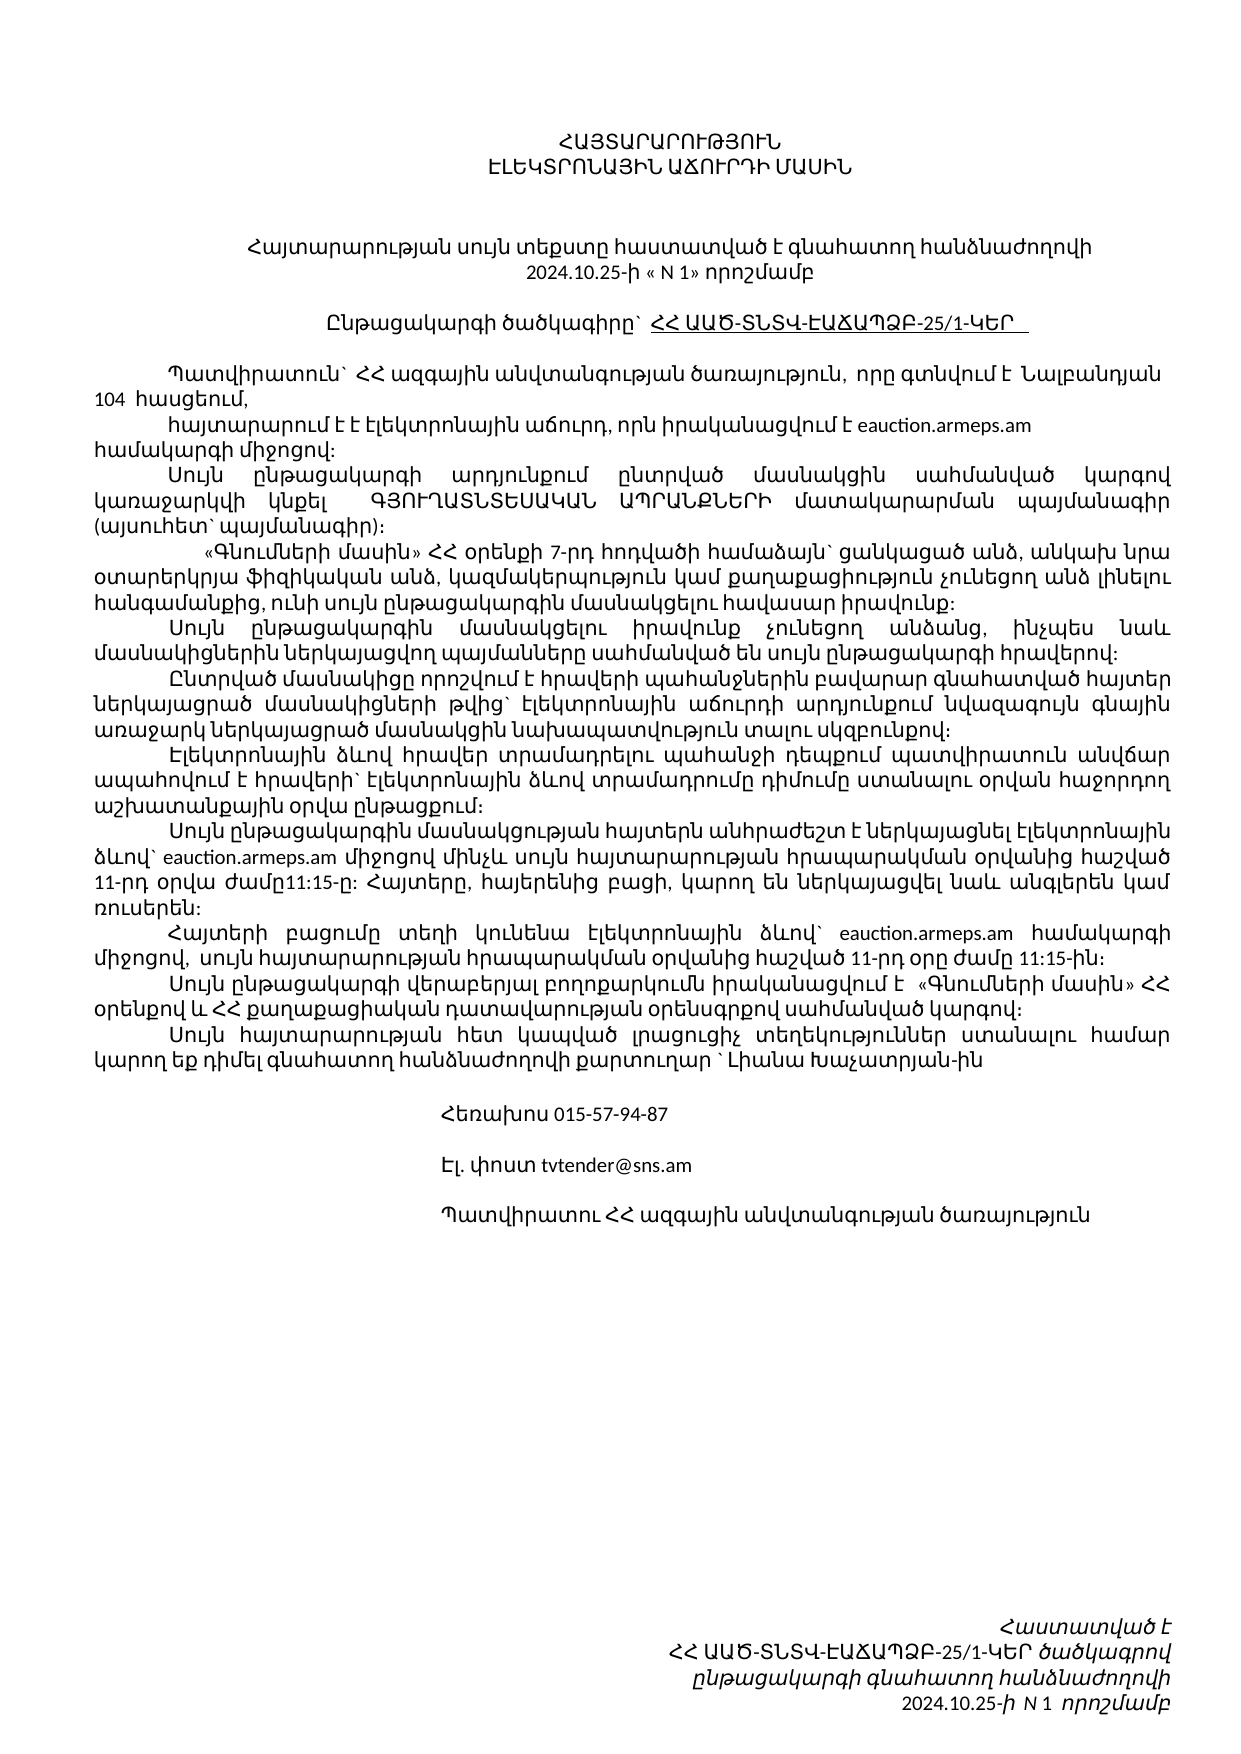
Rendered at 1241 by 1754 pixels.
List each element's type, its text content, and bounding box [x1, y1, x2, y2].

text ԷԼԵԿՏՐՈՆԱՅԻՆ ԱՃՈՒՐԴԻ ՄԱՍԻՆ [94, 154, 1171, 180]
text Հայտերի բացումը տեղի կունենա էլեկտրոնային ձևով` eauction.armeps.am համակարգի միջոցով, սույն հայտարարության հրապարակման օրվանից հաշված 11-րդ օրը ժամը 11:15-ին։ [94, 920, 1171, 971]
text ընթացակարգի գնահատող հանձնաժողովի [94, 1665, 1171, 1690]
text Էլեկտրոնային ձևով հրավեր տրամադրելու պահանջի դեպքում պատվիրատուն անվճար ապահովում է հրավերի` էլեկտրոնային ձևով տրամադրումը դիմումը ստանալու օրվան հաջորդող աշխատանքային օրվա ընթացքում։ [94, 742, 1171, 818]
text Պատվիրատու ՀՀ ազգային անվտանգության ծառայություն [94, 1203, 1171, 1228]
text Սույն ընթացակարգի վերաբերյալ բողոքարկումն իրականացվում է «Գնումների մասին» ՀՀ օրենքով և ՀՀ քաղաքացիական դատավարության օրենսգրքով սահմանված կարգով։ [94, 971, 1171, 1022]
text «Գնումների մասին» ՀՀ օրենքի 7-րդ հոդվածի համաձայն` ցանկացած անձ, անկախ նրա օտարերկրյա ֆիզիկական անձ, կազմակերպություն կամ քաղաքացիություն չունեցող անձ լինելու հանգամանքից, ունի սույն ընթացակարգին մասնակցելու հավասար իրավունք: [94, 539, 1171, 615]
text Սույն ընթացակարգին մասնակցության հայտերն անհրաժեշտ է ներկայացնել էլեկտրոնային ձևով` eauction.armeps.am միջոցով մինչև սույն հայտարարության հրապարակման օրվանից հաշված 11-րդ օրվա ժամը11:15-ը: Հայտերը, հայերենից բացի, կարող են ներկայացվել նաև անգլերեն կամ ռուսերեն: [94, 818, 1171, 920]
text Հեռախոս 015-57-94-87 [94, 1101, 1171, 1126]
text ՀՀ ԱԱԾ-ՏՆՏՎ-ԷԱՃԱՊՁԲ-25/1-ԿԵՐ ծածկագրով [94, 1639, 1171, 1665]
text Ընթացակարգի ծածկագիրը` ՀՀ ԱԱԾ-ՏՆՏՎ-ԷԱՃԱՊՁԲ-25/1-ԿԵՐ [94, 310, 1171, 336]
text Պատվիրատուն` ՀՀ ազգային անվտանգության ծառայություն, որը գտնվում է Նալբանդյան 104 հասցեում, [94, 361, 1171, 412]
text Սույն ընթացակարգին մասնակցելու իրավունք չունեցող անձանց, ինչպես նաև մասնակիցներին ներկայացվող պայմանները սահմանված են սույն ընթացակարգի հրավերով: [94, 615, 1171, 666]
text հայտարարում է է էլեկտրոնային աճուրդ, որն իրականացվում է eauction.armeps.am համակարգի միջոցով: [94, 412, 1171, 463]
text Ընտրված մասնակիցը որոշվում է հրավերի պահանջներին բավարար գնահատված հայտեր ներկայացրած մասնակիցների թվից` էլեկտրոնային աճուրդի արդյունքում նվազագույն գնային առաջարկ ներկայացրած մասնակցին նախապատվություն տալու սկզբունքով։ [94, 666, 1171, 742]
text 2024.10.25 -ի « N 1» որոշմամբ [94, 259, 1171, 285]
text Էլ. փոստ tvtender@sns.am [94, 1152, 1171, 1177]
text 2024.10.25 -ի N 1 որոշմամբ [94, 1690, 1171, 1716]
text Հայտարարության սույն տեքստը հաստատված է գնահատող հանձնաժողովի [94, 234, 1171, 259]
text Սույն հայտարարության հետ կապված լրացուցիչ տեղեկություններ ստանալու համար կարող եք դիմել գնահատող հանձնաժողովի քարտուղար ` Լիանա Խաչատրյան-ին [94, 1022, 1171, 1073]
text ՀԱՅՏԱՐԱՐՈՒԹՅՈՒՆ [94, 129, 1171, 154]
text Հաստատված է [94, 1614, 1171, 1639]
text Սույն ընթացակարգի արդյունքում ընտրված մասնակցին սահմանված կարգով կառաջարկվի կնքել ԳՅՈՒՂԱՏՆՏԵՍԱԿԱՆ ԱՊՐԱՆՔՆԵՐԻ մատակարարման պայմանագիր (այսուհետ` պայմանագիր)։ [94, 463, 1171, 539]
